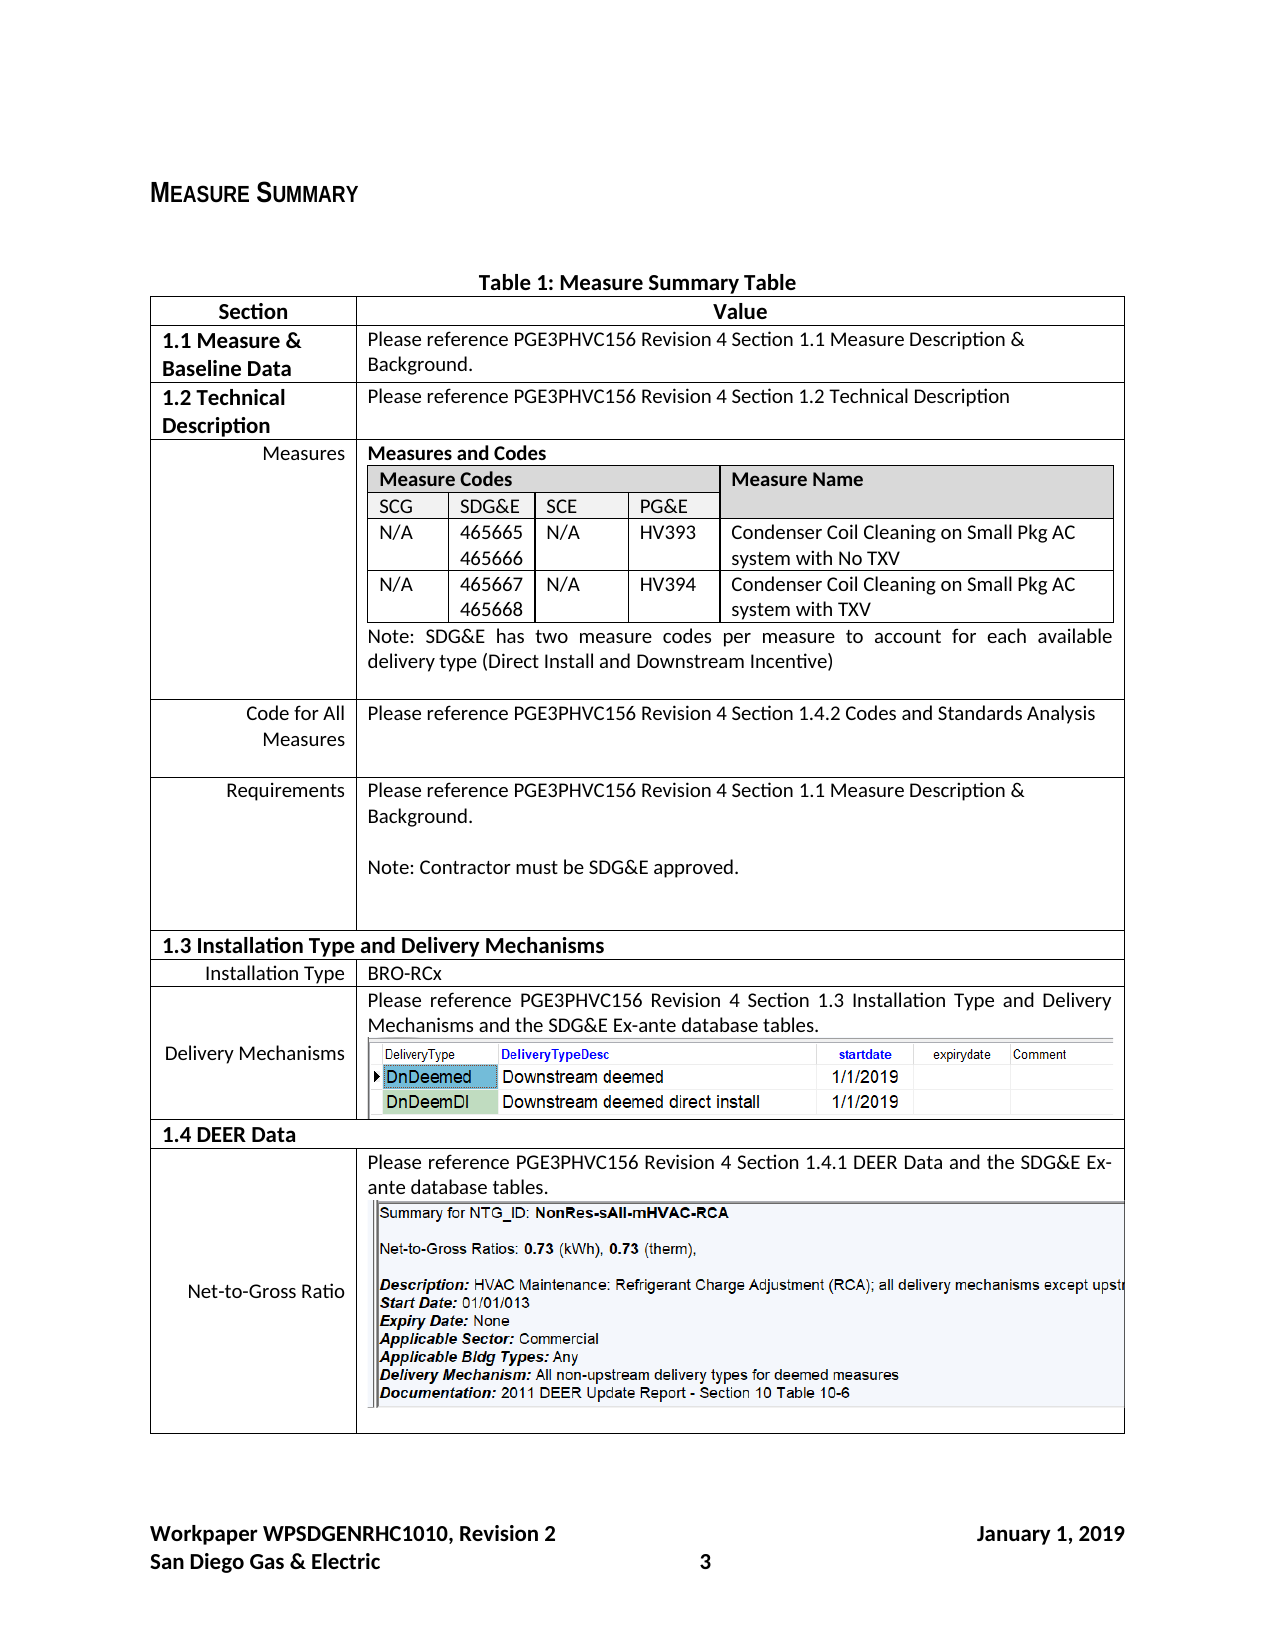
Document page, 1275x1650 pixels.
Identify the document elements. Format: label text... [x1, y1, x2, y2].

table_cell Please reference PGE3PHVC156 Revision 4 Section 1.1 Measure Description & Background. Note: Contractor must be SDG&E approved. [357, 778, 1124, 930]
table_cell 1.1 Measure & Baseline Data [151, 326, 356, 382]
table_cell Delivery Mechanisms [151, 987, 356, 1119]
table_cell Installation Type [151, 960, 356, 986]
picture [367, 1200, 1125, 1408]
table_cell Measures [151, 440, 356, 699]
table_header Section [151, 297, 356, 325]
picture [367, 1037, 1114, 1119]
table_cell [357, 1149, 1124, 1433]
table_cell Please reference PGE3PHVC156 Revision 4 Section 1.4.2 Codes and Standards Analysis [357, 700, 1124, 777]
subtitle Measure Summary [150, 175, 1125, 208]
table_cell 1.2 Technical Description [151, 383, 356, 439]
table_cell Net-to-Gross Ratio [151, 1149, 356, 1433]
table_header Value [357, 297, 1124, 325]
table_cell Requirements [151, 778, 356, 930]
table_cell Please reference PGE3PHVC156 Revision 4 Section 1.1 Measure Description & Background. [357, 326, 1124, 382]
table_cell Please reference PGE3PHVC156 Revision 4 Section 1.3 Installation Type and Delivery Mechanisms and the SDG&E Ex-ante database tables. [357, 987, 1124, 1119]
table_cell 1.3 Installation Type and Delivery Mechanisms [151, 931, 1124, 959]
table_cell Please reference PGE3PHVC156 Revision 4 Section 1.2 Technical Description [357, 383, 1124, 439]
table_cell Measures and Codes Note: SDG&E has two measure codes per measure to account for each available delivery type (Direct Install and Downstream Incentive) [357, 440, 1124, 699]
table_cell Code for All Measures [151, 700, 356, 777]
table_cell 1.4 DEER Data [151, 1120, 1124, 1148]
table_cell BRO-RCx [357, 960, 1124, 986]
